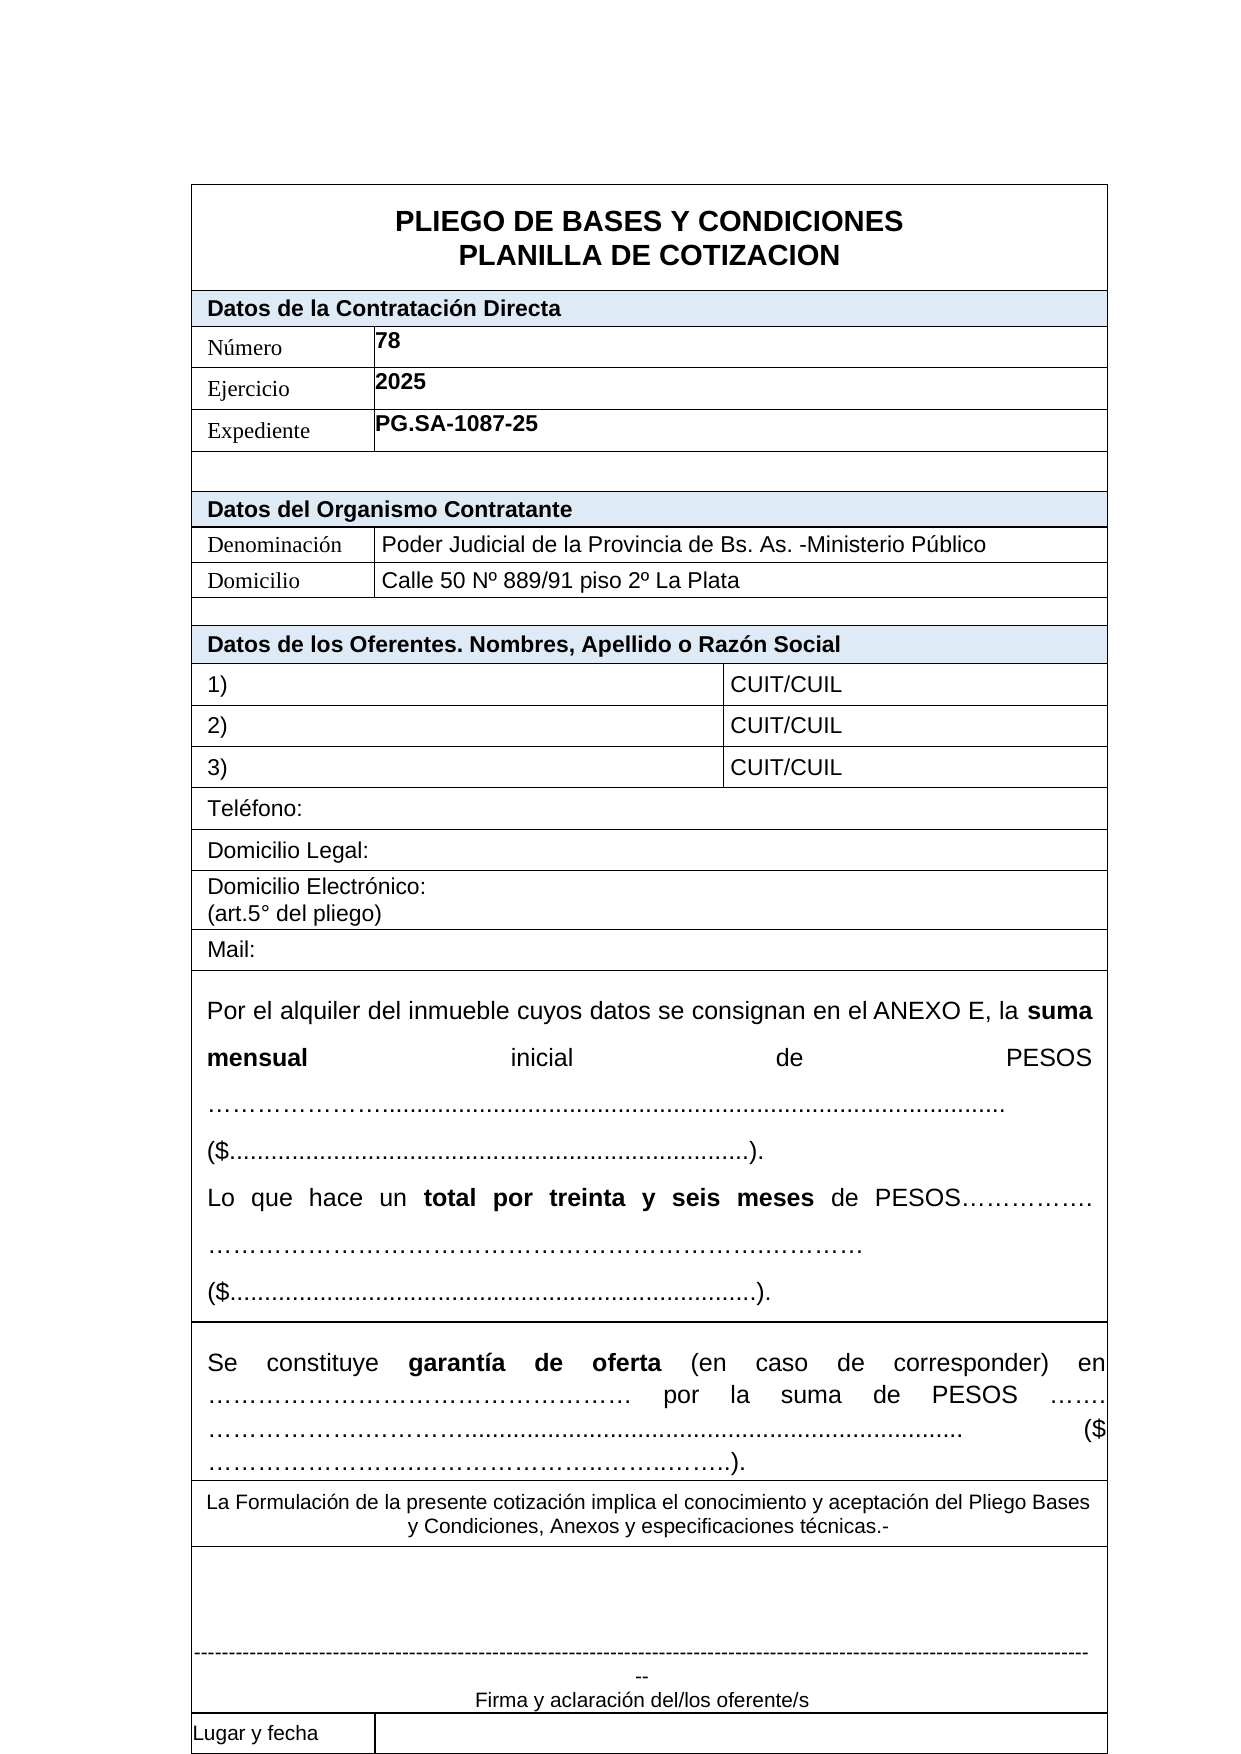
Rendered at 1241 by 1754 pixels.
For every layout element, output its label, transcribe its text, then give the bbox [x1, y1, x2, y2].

table_cell Por el alquiler del inmueble cuyos datos se consignan en el ANEXO E, la suma mensual inicial de PESOS ………………….......................................................................................... ($...........................................................................). Lo que hace un total por treinta y seis meses de PESOS…………….………………………………………………………….………… ($............................................................................). [192, 971, 1107, 1321]
table_cell [192, 452, 1107, 491]
table_cell Datos de la Contratación Directa [192, 291, 1107, 326]
table_cell Ejercicio [192, 368, 374, 409]
table_cell Poder Judicial de la Provincia de Bs. As. -Ministerio Público [375, 528, 1107, 562]
table_cell Se constituye garantía de oferta (en caso de corresponder) en …………………………………………… por la suma de PESOS …….……………….…………........................................................................ ($ …………………….…………………..……..……..). [192, 1323, 1107, 1479]
table_cell Lugar y fecha [192, 1714, 374, 1753]
table_cell Expediente [192, 410, 374, 451]
table_cell CUIT/CUIL [724, 664, 1107, 704]
table_header PLIEGO DE BASES Y CONDICIONES PLANILLA DE COTIZACION [192, 185, 1107, 290]
table_cell 1) [192, 664, 723, 704]
table_cell 2025 [375, 368, 1107, 409]
table_cell 78 [375, 327, 1107, 367]
table_cell CUIT/CUIL [724, 706, 1107, 746]
table_cell 2) [192, 706, 723, 746]
table_cell Número [192, 327, 374, 367]
table_cell Domicilio Electrónico: (art.5° del pliego) [192, 871, 1107, 928]
table_cell Denominación [192, 528, 374, 562]
table_cell 3) [192, 747, 723, 787]
table_cell Mail: [192, 930, 1107, 970]
table_cell Calle 50 Nº 889/91 piso 2º La Plata [375, 563, 1107, 597]
table_cell Domicilio Legal: [192, 830, 1107, 870]
table_cell [192, 598, 1107, 625]
table_cell [376, 1714, 1107, 1753]
table_cell PG.SA-1087-25 [375, 410, 1107, 451]
table_cell Domicilio [192, 563, 374, 597]
table_cell Datos de los Oferentes. Nombres, Apellido o Razón Social [192, 626, 1107, 663]
table_cell La Formulación de la presente cotización implica el conocimiento y aceptación del Pliego Bases y Condiciones, Anexos y especificaciones técnicas.- [192, 1481, 1107, 1546]
table_cell ----------------------------------------------------------------------------------------------------------------------------------- Firma y aclaración del/los oferente/s [192, 1547, 1107, 1712]
table_cell Teléfono: [192, 788, 1107, 828]
table_cell CUIT/CUIL [724, 747, 1107, 787]
table_cell Datos del Organismo Contratante [192, 492, 1107, 526]
